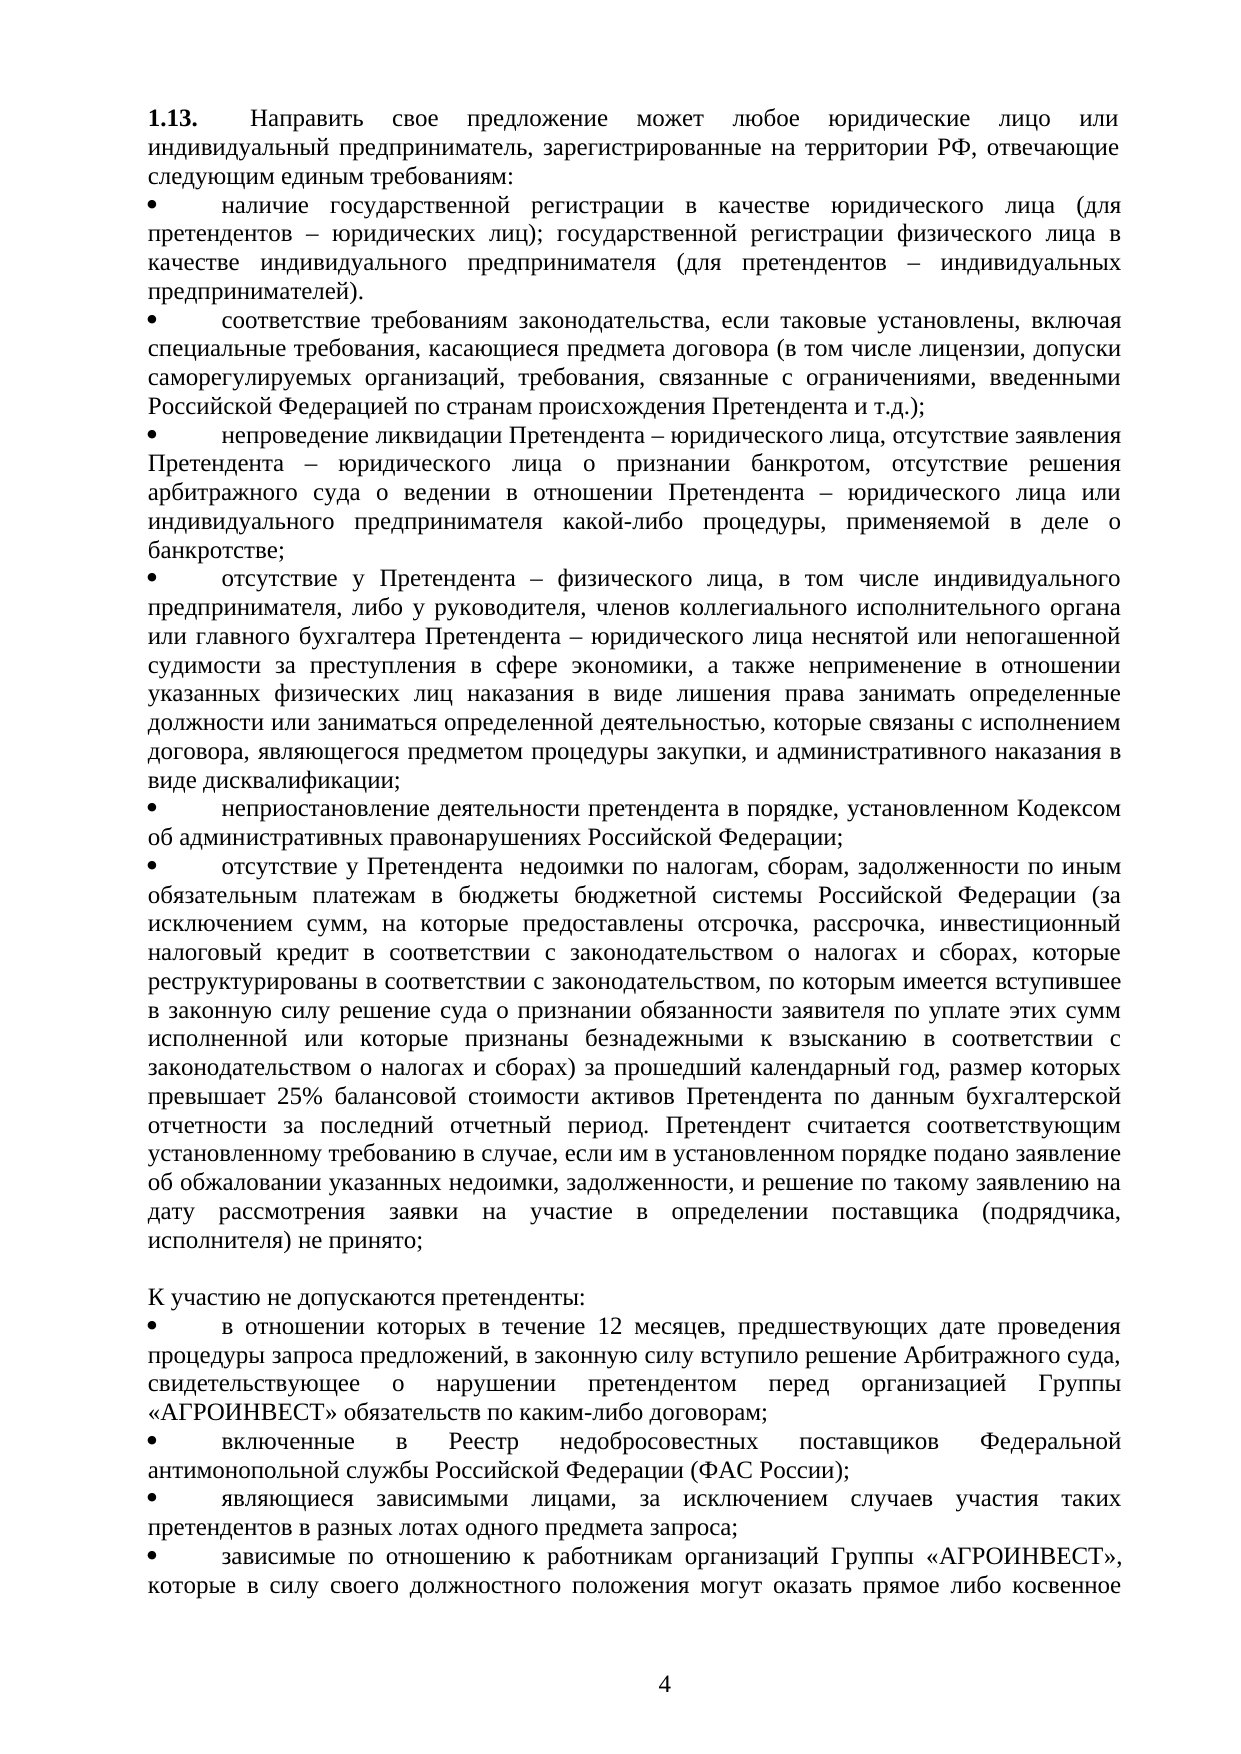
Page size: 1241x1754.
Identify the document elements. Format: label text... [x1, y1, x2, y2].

list отсутствие у Претендента – физического лица, в том числе индивидуального предпринимателя, либо у руководителя, членов коллегиального исполнительного органа или главного бухгалтера Претендента – юридического лица неснятой или непогашенной судимости за преступления в сфере экономики, а также неприменение в отношении указанных физических лиц наказания в виде лишения права занимать определенные должности или заниматься определенной деятельностью, которые связаны с исполнением договора, являющегося предметом процедуры закупки, и административного наказания в виде дисквалификации; [148, 563, 1122, 793]
list являющиеся зависимыми лицами, за исключением случаев участия таких претендентов в разных лотах одного предмета запроса; [148, 1483, 1122, 1541]
list непроведение ликвидации Претендента – юридического лица, отсутствие заявления Претендента – юридического лица о признании банкротом, отсутствие решения арбитражного суда о ведении в отношении Претендента – юридического лица или индивидуального предпринимателя какой-либо процедуры, применяемой в деле о банкротстве; [148, 420, 1122, 563]
list неприостановление деятельности претендента в порядке, установленном Кодексом об административных правонарушениях Российской Федерации; [148, 793, 1122, 851]
list Направить свое предложение может любое юридические лицо или индивидуальный предприниматель, зарегистрированные на территории РФ, отвечающие следующим единым требованиям: [148, 103, 1120, 190]
text К участию не допускаются претенденты: [148, 1282, 1122, 1311]
list соответствие требованиям законодательства, если таковые установлены, включая специальные требования, касающиеся предмета договора (в том числе лицензии, допуски саморегулируемых организаций, требования, связанные с ограничениями, введенными Российской Федерацией по странам происхождения Претендента и т.д.); [148, 305, 1122, 420]
list отсутствие у Претендента недоимки по налогам, сборам, задолженности по иным обязательным платежам в бюджеты бюджетной системы Российской Федерации (за исключением сумм, на которые предоставлены отсрочка, рассрочка, инвестиционный налоговый кредит в соответствии с законодательством о налогах и сборах, которые реструктурированы в соответствии с законодательством, по которым имеется вступившее в законную силу решение суда о признании обязанности заявителя по уплате этих сумм исполненной или которые признаны безнадежными к взысканию в соответствии с законодательством о налогах и сборах) за прошедший календарный год, размер которых превышает 25% балансовой стоимости активов Претендента по данным бухгалтерской отчетности за последний отчетный период. Претендент считается соответствующим установленному требованию в случае, если им в установленном порядке подано заявление об обжаловании указанных недоимки, задолженности, и решение по такому заявлению на дату рассмотрения заявки на участие в определении поставщика (подрядчика, исполнителя) не принято; [148, 851, 1122, 1253]
list наличие государственной регистрации в качестве юридического лица (для претендентов – юридических лиц); государственной регистрации физического лица в качестве индивидуального предпринимателя (для претендентов – индивидуальных предпринимателей). [148, 190, 1122, 305]
list включенные в Реестр недобросовестных поставщиков Федеральной антимонопольной службы Российской Федерации (ФАС России); [148, 1426, 1122, 1483]
list в отношении которых в течение 12 месяцев, предшествующих дате проведения процедуры запроса предложений, в законную силу вступило решение Арбитражного суда, свидетельствующее о нарушении претендентом перед организацией Группы «АГРОИНВЕСТ» обязательств по каким-либо договорам; [148, 1311, 1122, 1426]
